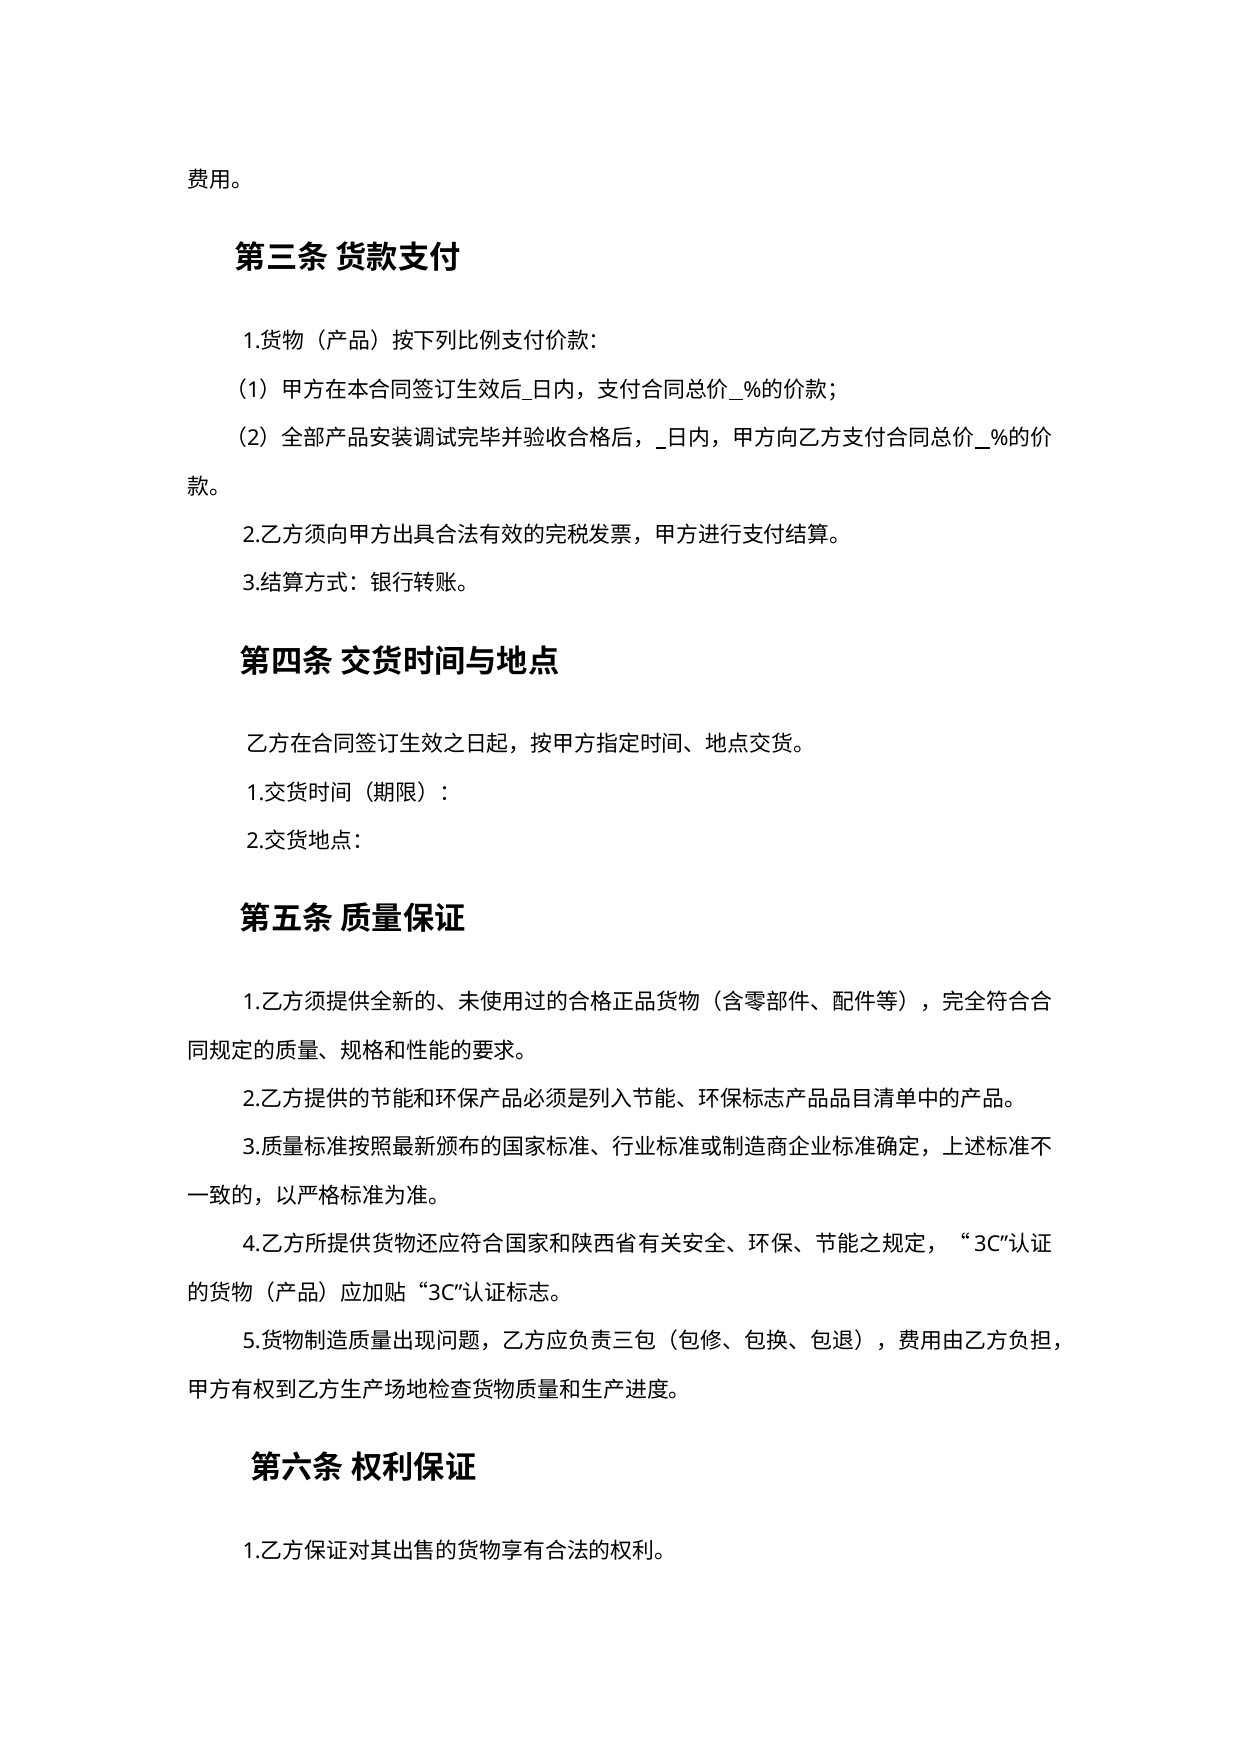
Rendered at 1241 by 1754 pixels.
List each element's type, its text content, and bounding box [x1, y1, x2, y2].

text （1）甲方在本合同签订生效后 日内，支付合同总价 %的价款； [187, 371, 1053, 404]
text 第三条 货款支付 [187, 223, 1053, 288]
text 第四条 交货时间与地点 [187, 626, 1053, 691]
text 1.乙方保证对其出售的货物享有合法的权利。 [187, 1533, 1053, 1565]
text 2.乙方提供的节能和环保产品必须是列入节能、环保标志产品品目清单中的产品。 [187, 1081, 1053, 1113]
text 3.质量标准按照最新颁布的国家标准、行业标准或制造商企业标准确定，上述标准不一致的，以严格标准为准。 [187, 1129, 1053, 1210]
text 3.结算方式：银行转账。 [187, 565, 1053, 597]
text 2.交货地点： [187, 823, 1053, 855]
text 1.交货时间（期限）： [187, 774, 1053, 807]
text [187, 162, 1053, 194]
text 1.货物（产品）按下列比例支付价款： [187, 323, 1053, 355]
text 第五条 质量保证 [187, 883, 1053, 948]
text 第六条 权利保证 [187, 1433, 1053, 1498]
text 4.乙方所提供货物还应符合国家和陕西省有关安全、环保、节能之规定，“3C”认证的货物（产品）应加贴“3C”认证标志。 [187, 1226, 1053, 1307]
text 5.货物制造质量出现问题，乙方应负责三包（包修、包换、包退），费用由乙方负担，甲方有权到乙方生产场地检查货物质量和生产进度。 [187, 1323, 1053, 1404]
text 2.乙方须向甲方出具合法有效的完税发票，甲方进行支付结算。 [187, 517, 1053, 549]
text （2）全部产品安装调试完毕并验收合格后， 日内，甲方向乙方支付合同总价 %的价款。 [187, 419, 1053, 501]
text 乙方在合同签订生效之日起，按甲方指定时间、地点交货。 [187, 726, 1053, 758]
text 1.乙方须提供全新的、未使用过的合格正品货物（含零部件、配件等），完全符合合同规定的质量、规格和性能的要求。 [187, 983, 1053, 1065]
